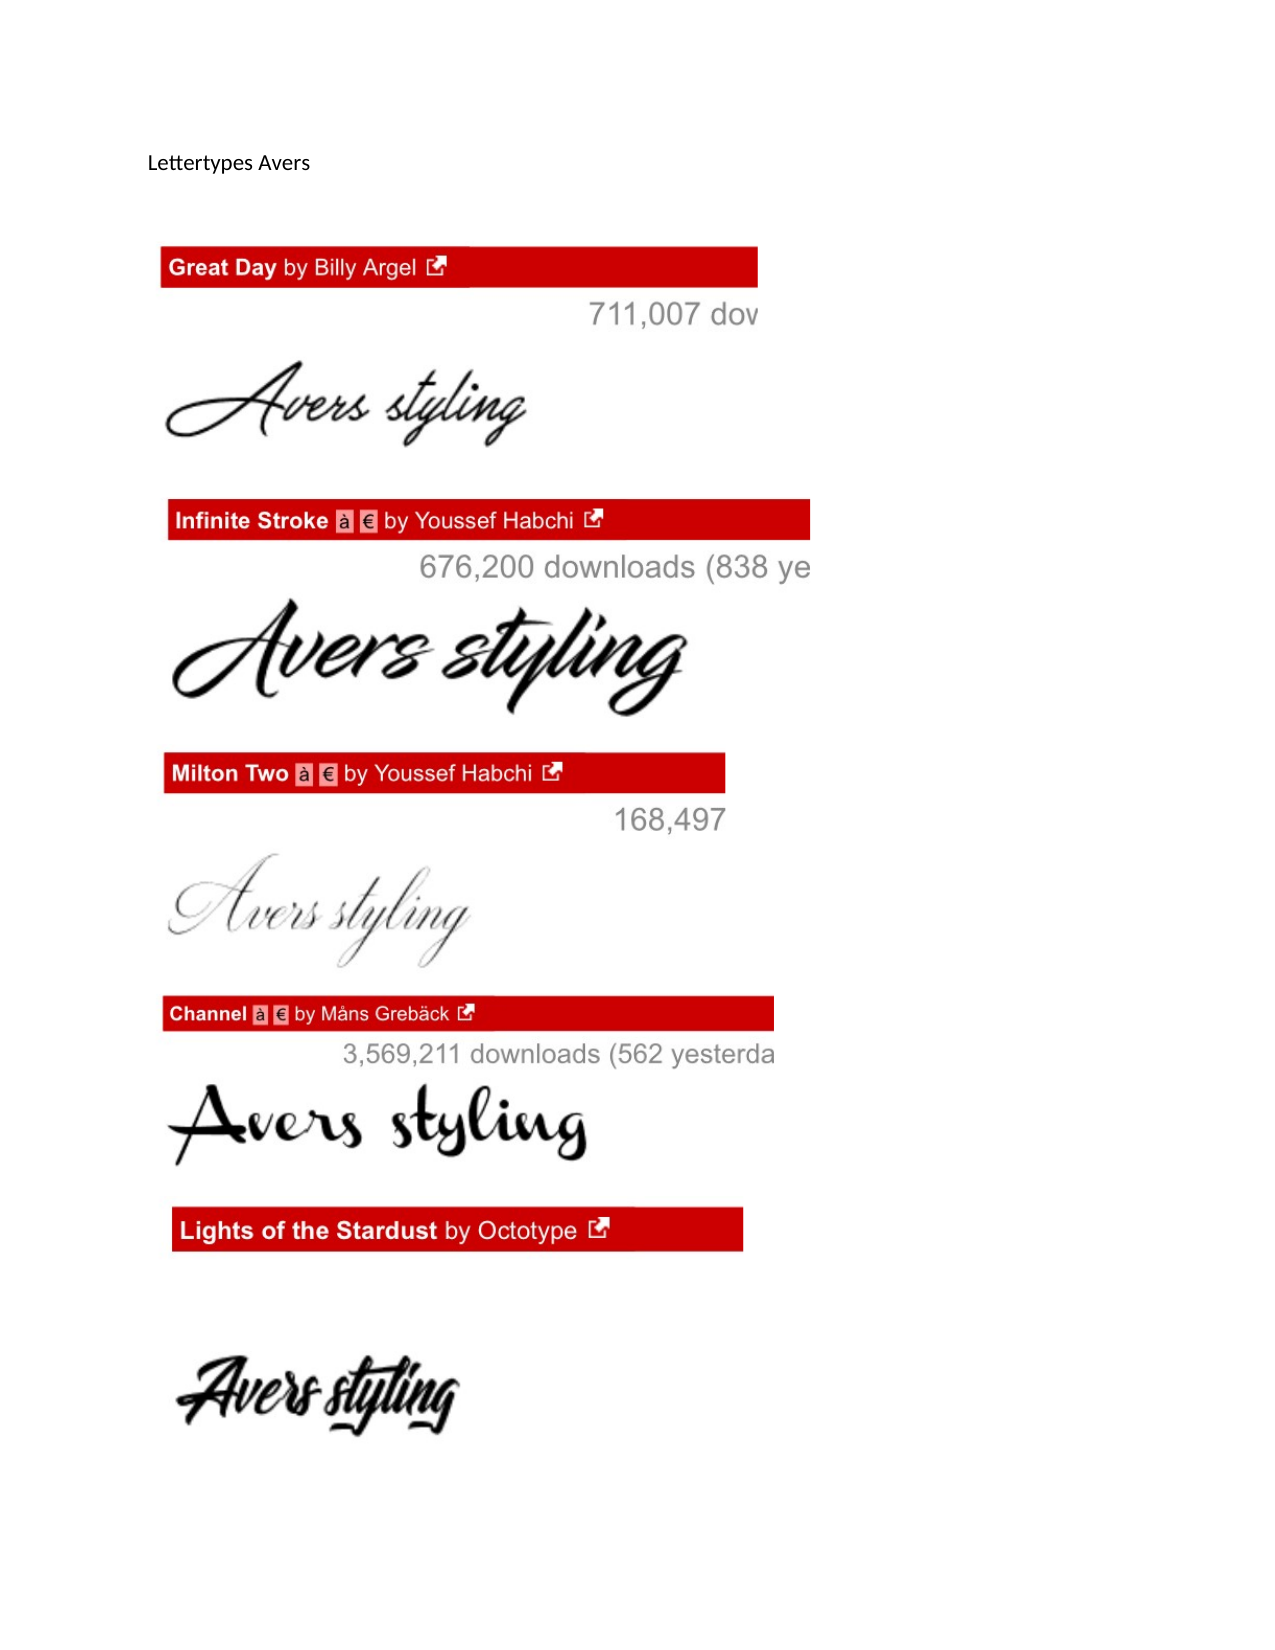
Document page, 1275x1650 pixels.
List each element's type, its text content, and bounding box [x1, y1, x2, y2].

picture [147, 989, 798, 1194]
picture [147, 744, 741, 988]
picture [147, 241, 763, 479]
picture [147, 497, 810, 743]
text Lettertypes Avers [148, 148, 1127, 176]
picture [147, 1196, 760, 1458]
